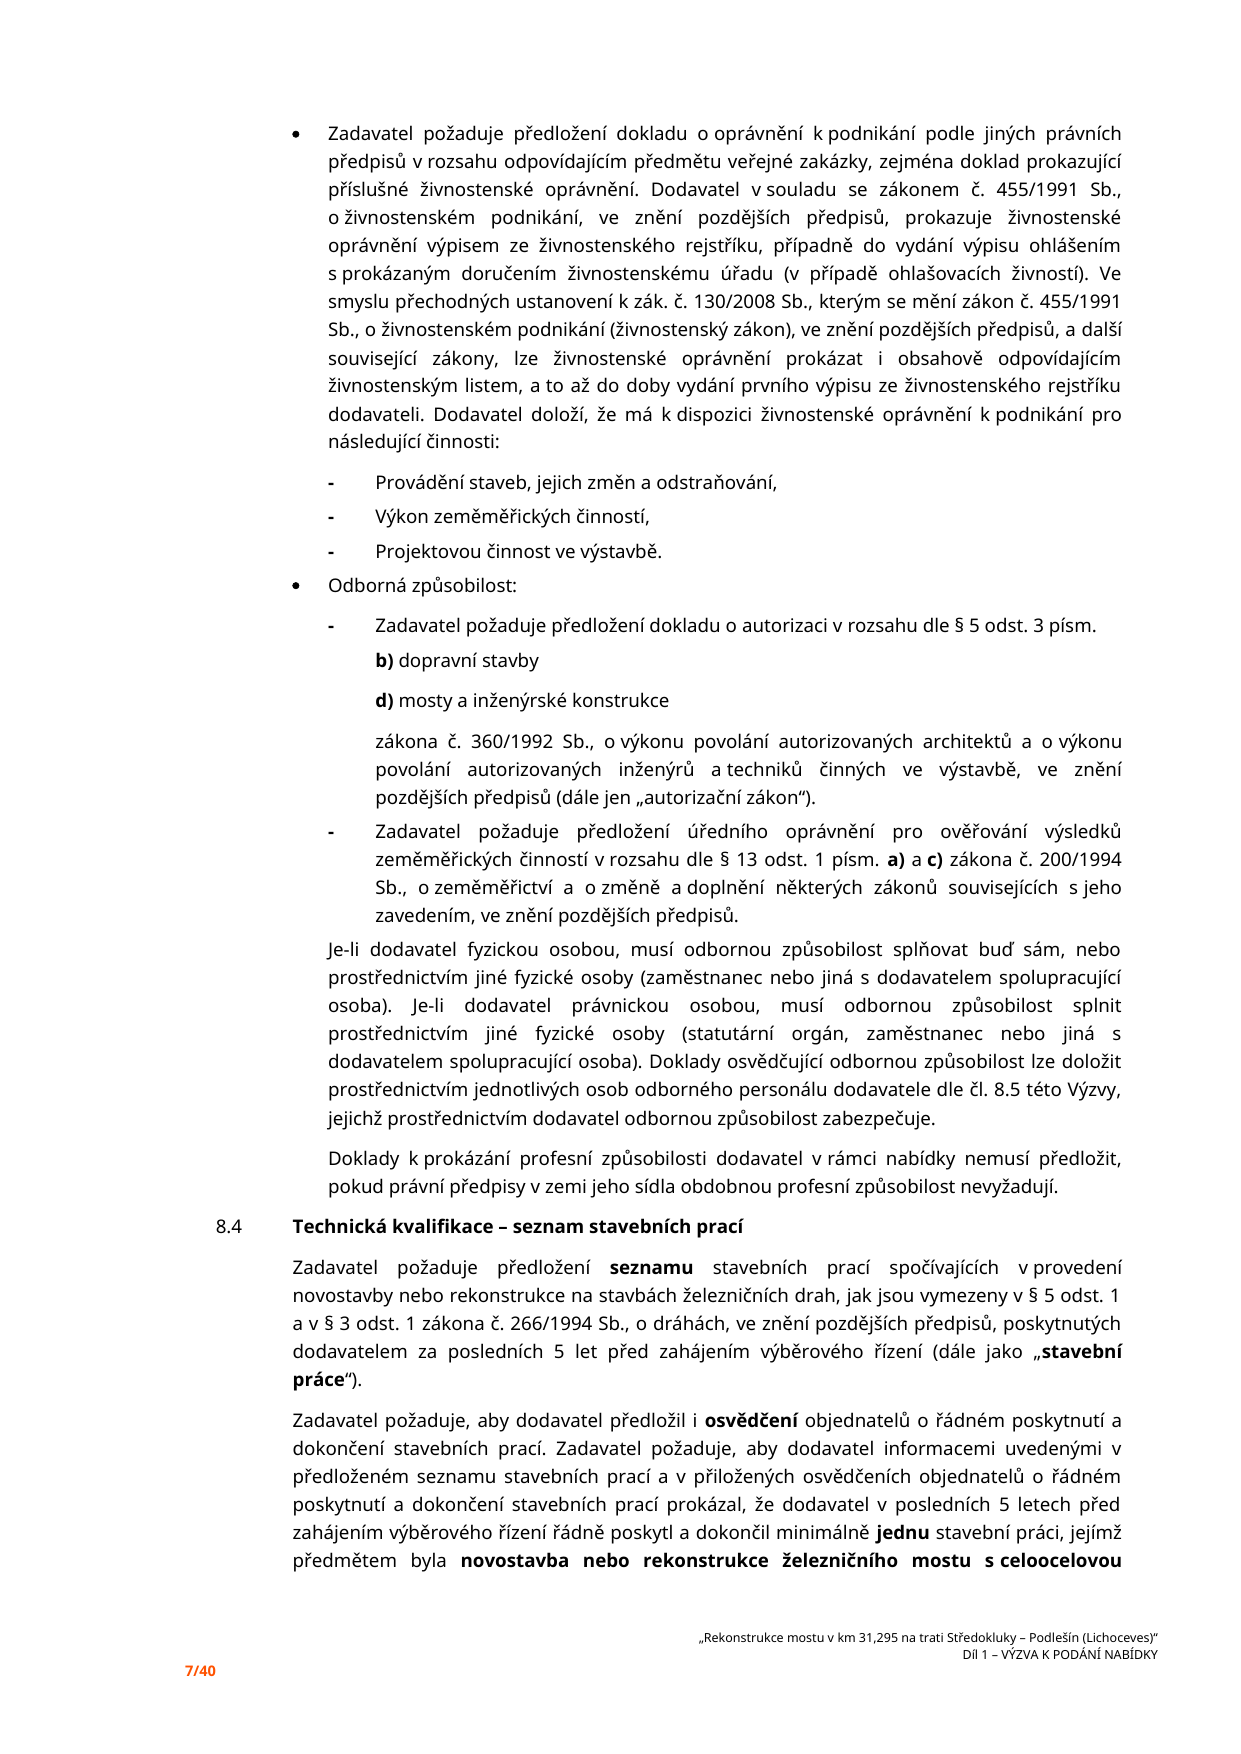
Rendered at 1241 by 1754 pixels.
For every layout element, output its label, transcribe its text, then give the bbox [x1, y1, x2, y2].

list d) mosty a inženýrské konstrukce [339, 687, 1122, 713]
text Zadavatel požaduje předložení úředního oprávnění pro ověřování výsledků zeměměřických činností v rozsahu dle § 13 odst. 1 písm. a) a c) zákona č. 200/1994 Sb., o zeměměřictví a o změně a doplnění některých zákonů souvisejících s jeho zavedením, ve znění pozdějších předpisů. [328, 818, 1122, 928]
text Zadavatel požaduje předložení dokladu o oprávnění k podnikání podle jiných právních předpisů v rozsahu odpovídajícím předmětu veřejné zakázky, zejména doklad prokazující příslušné živnostenské oprávnění. Dodavatel v souladu se zákonem č. 455/1991 Sb., o živnostenském podnikání, ve znění pozdějších předpisů, prokazuje živnostenské oprávnění výpisem ze živnostenského rejstříku, případně do vydání výpisu ohlášením s prokázaným doručením živnostenskému úřadu (v případě ohlašovacích živností). Ve smyslu přechodných ustanovení k zák. č. 130/2008 Sb., kterým se mění zákon č. 455/1991 Sb., o živnostenském podnikání (živnostenský zákon), ve znění pozdějších předpisů, a další související zákony, lze živnostenské oprávnění prokázat i obsahově odpovídajícím živnostenským listem, a to až do doby vydání prvního výpisu ze živnostenského rejstříku dodavateli. Dodavatel doloží, že má k dispozici živnostenské oprávnění k podnikání pro následující činnosti: [292, 121, 1122, 454]
list zákona č. 360/1992 Sb., o výkonu povolání autorizovaných architektů a o výkonu povolání autorizovaných inženýrů a techniků činných ve výstavbě, ve znění pozdějších předpisů (dále jen „autorizační zákon“). [375, 728, 1122, 809]
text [292, 1407, 1122, 1573]
text Doklady k prokázání profesní způsobilosti dodavatel v rámci nabídky nemusí předložit, pokud právní předpisy v zemi jeho sídla obdobnou profesní způsobilost nevyžadují. [328, 1145, 1122, 1199]
text Výkon zeměměřických činností, [328, 504, 1122, 529]
text Je-li dodavatel fyzickou osobou, musí odbornou způsobilost splňovat buď sám, nebo prostřednictvím jiné fyzické osoby (zaměstnanec nebo jiná s dodavatelem spolupracující osoba). Je-li dodavatel právnickou osobou, musí odbornou způsobilost splnit prostřednictvím jiné fyzické osoby (statutární orgán, zaměstnanec nebo jiná s dodavatelem spolupracující osoba). Doklady osvědčující odbornou způsobilost lze doložit prostřednictvím jednotlivých osob odborného personálu dodavatele dle čl. 8.5 této Výzvy, jejichž prostřednictvím dodavatel odbornou způsobilost zabezpečuje. [328, 937, 1122, 1130]
text Technická kvalifikace – seznam stavebních prací [216, 1214, 1122, 1239]
text Zadavatel požaduje předložení seznamu stavebních prací spočívajících v provedení novostavby nebo rekonstrukce na stavbách železničních drah, jak jsou vymezeny v § 5 odst. 1 a v § 3 odst. 1 zákona č. 266/1994 Sb., o dráhách, ve znění pozdějších předpisů, poskytnutých dodavatelem za posledních 5 let před zahájením výběrového řízení (dále jako „stavební práce“). [292, 1254, 1122, 1392]
text Provádění staveb, jejich změn a odstraňování, [328, 469, 1122, 495]
list b) dopravní stavby [339, 647, 1122, 672]
text Odborná způsobilost: [292, 572, 1122, 598]
text Projektovou činnost ve výstavbě. [328, 538, 1122, 563]
text Zadavatel požaduje předložení dokladu o autorizaci v rozsahu dle § 5 odst. 3 písm. [328, 613, 1122, 638]
